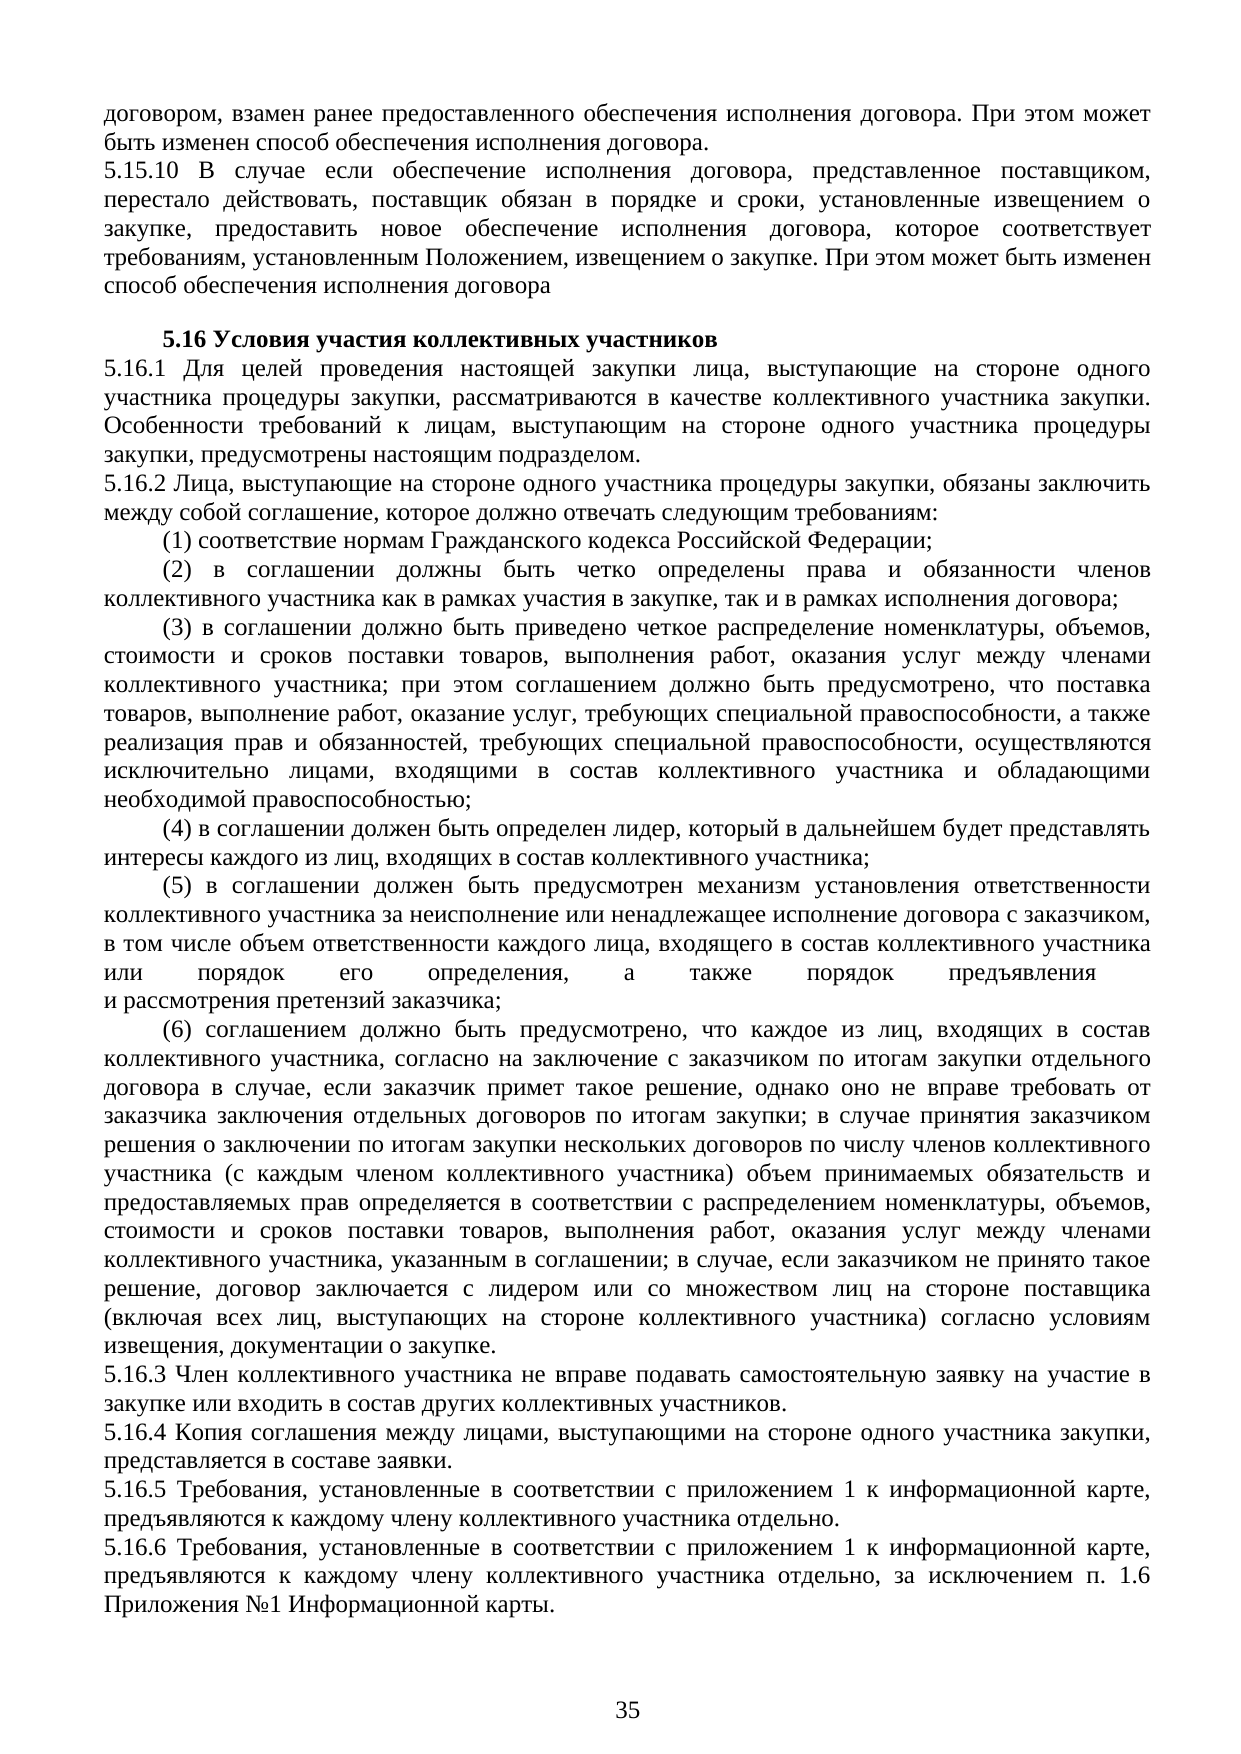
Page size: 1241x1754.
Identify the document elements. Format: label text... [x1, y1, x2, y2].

text 5.16 Условия участия коллективных участников [162, 324, 1152, 353]
text (4) в соглашении должен быть определен лидер, который в дальнейшем будет представлять интересы каждого из лиц, входящих в состав коллективного участника; [103, 813, 1152, 870]
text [103, 98, 1152, 155]
text 5.16.2 Лица, выступающие на стороне одного участника процедуры закупки, обязаны заключить между собой соглашение, которое должно отвечать следующим требованиям: [103, 468, 1152, 525]
text (2) в соглашении должны быть четко определены права и обязанности членов коллективного участника как в рамках участия в закупке, так и в рамках исполнения договора; [103, 554, 1152, 612]
text 5.16.6 Требования, установленные в соответствии с приложением 1 к информационной карте, предъявляются к каждому члену коллективного участника отдельно, за исключением п. 1.6 Приложения №1 Информационной карты. [103, 1532, 1152, 1618]
text 5.15.10 В случае если обеспечение исполнения договора, представленное поставщиком, перестало действовать, поставщик обязан в порядке и сроки, установленные извещением о закупке, предоставить новое обеспечение исполнения договора, которое соответствует требованиям, установленным Положением, извещением о закупке. При этом может быть изменен способ обеспечения исполнения договора [103, 155, 1152, 299]
text 5.16.1 Для целей проведения настоящей закупки лица, выступающие на стороне одного участника процедуры закупки, рассматриваются в качестве коллективного участника закупки. Особенности требований к лицам, выступающим на стороне одного участника процедуры закупки, предусмотрены настоящим подразделом. [103, 353, 1152, 468]
text 5.16.3 Член коллективного участника не вправе подавать самостоятельную заявку на участие в закупке или входить в состав других коллективных участников. [103, 1359, 1152, 1417]
text (3) в соглашении должно быть приведено четкое распределение номенклатуры, объемов, стоимости и сроков поставки товаров, выполнения работ, оказания услуг между членами коллективного участника; при этом соглашением должно быть предусмотрено, что поставка товаров, выполнение работ, оказание услуг, требующих специальной правоспособности, а также реализация прав и обязанностей, требующих специальной правоспособности, осуществляются исключительно лицами, входящими в состав коллективного участника и обладающими необходимой правоспособностью; [103, 612, 1152, 813]
text 5.16.5 Требования, установленные в соответствии с приложением 1 к информационной карте, предъявляются к каждому члену коллективного участника отдельно. [103, 1474, 1152, 1532]
text 5.16.4 Копия соглашения между лицами, выступающими на стороне одного участника закупки, представляется в составе заявки. [103, 1417, 1152, 1474]
text (6) соглашением должно быть предусмотрено, что каждое из лиц, входящих в состав коллективного участника, согласно на заключение с заказчиком по итогам закупки отдельного договора в случае, если заказчик примет такое решение, однако оно не вправе требовать от заказчика заключения отдельных договоров по итогам закупки; в случае принятия заказчиком решения о заключении по итогам закупки нескольких договоров по числу членов коллективного участника (с каждым членом коллективного участника) объем принимаемых обязательств и предоставляемых прав определяется в соответствии с распределением номенклатуры, объемов, стоимости и сроков поставки товаров, выполнения работ, оказания услуг между членами коллективного участника, указанным в соглашении; в случае, если заказчиком не принято такое решение, договор заключается с лидером или со множеством лиц на стороне поставщика (включая всех лиц, выступающих на стороне коллективного участника) согласно условиям извещения, документации о закупке. [103, 1014, 1152, 1359]
text (1) соответствие нормам Гражданского кодекса Российской Федерации; [103, 525, 1152, 554]
text (5) в соглашении должен быть предусмотрен механизм установления ответственности коллективного участника за неисполнение или ненадлежащее исполнение договора с заказчиком, в том числе объем ответственности каждого лица, входящего в состав коллективного участника или порядок его определения, а также порядок предъявления и рассмотрения претензий заказчика; [103, 870, 1152, 1014]
